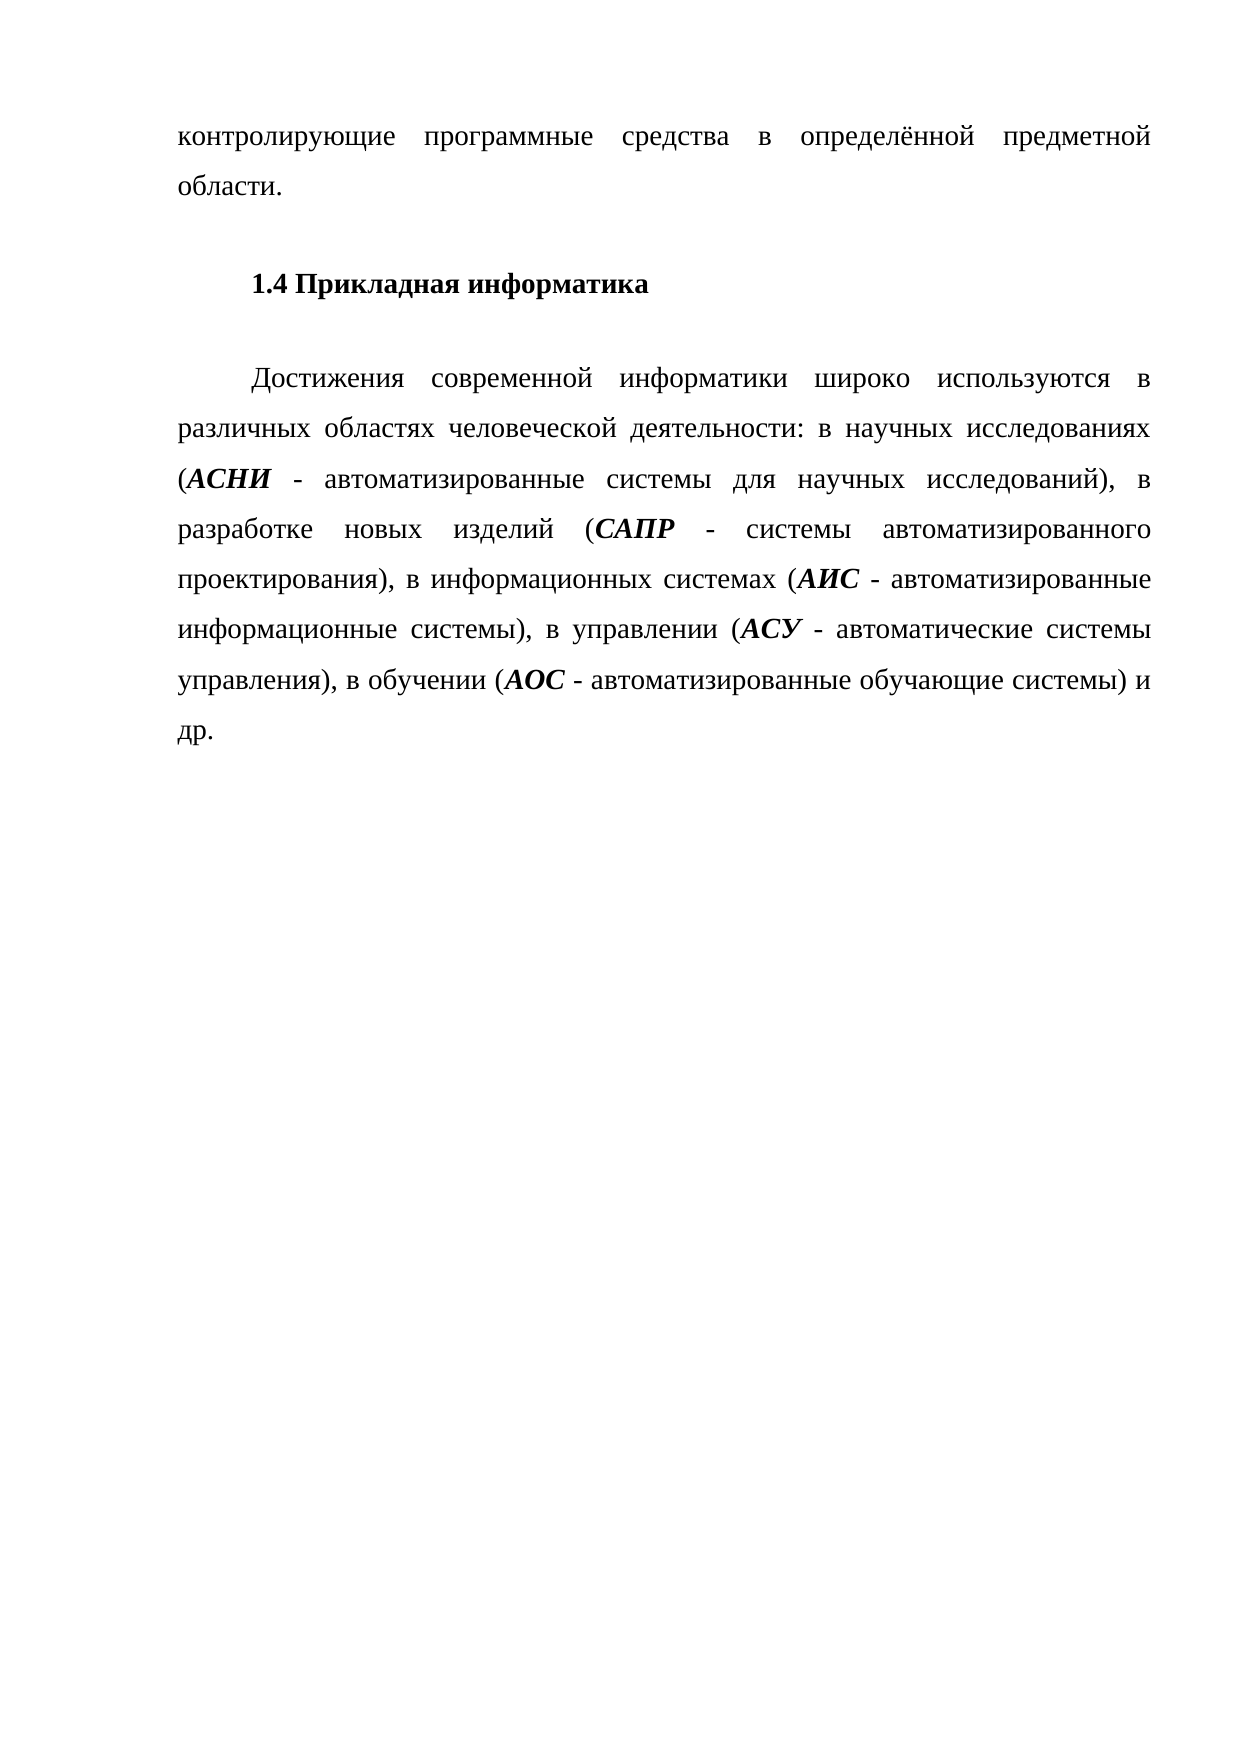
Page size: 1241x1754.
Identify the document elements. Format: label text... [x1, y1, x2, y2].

text 1.4 Прикладная информатика [177, 267, 1152, 300]
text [177, 118, 1152, 202]
text Достижения современной информатики широко используются в различных областях человеческой деятельности: в научных исследованиях (АСНИ - автоматизированные системы для научных исследований), в разработке новых изделий (САПР - системы автоматизированного проектирования), в информационных системах (АИС - автоматизированные информационные системы), в управлении (АСУ - автоматические системы управления), в обучении (АОС - автоматизированные обучающие системы) и др. [177, 360, 1152, 746]
